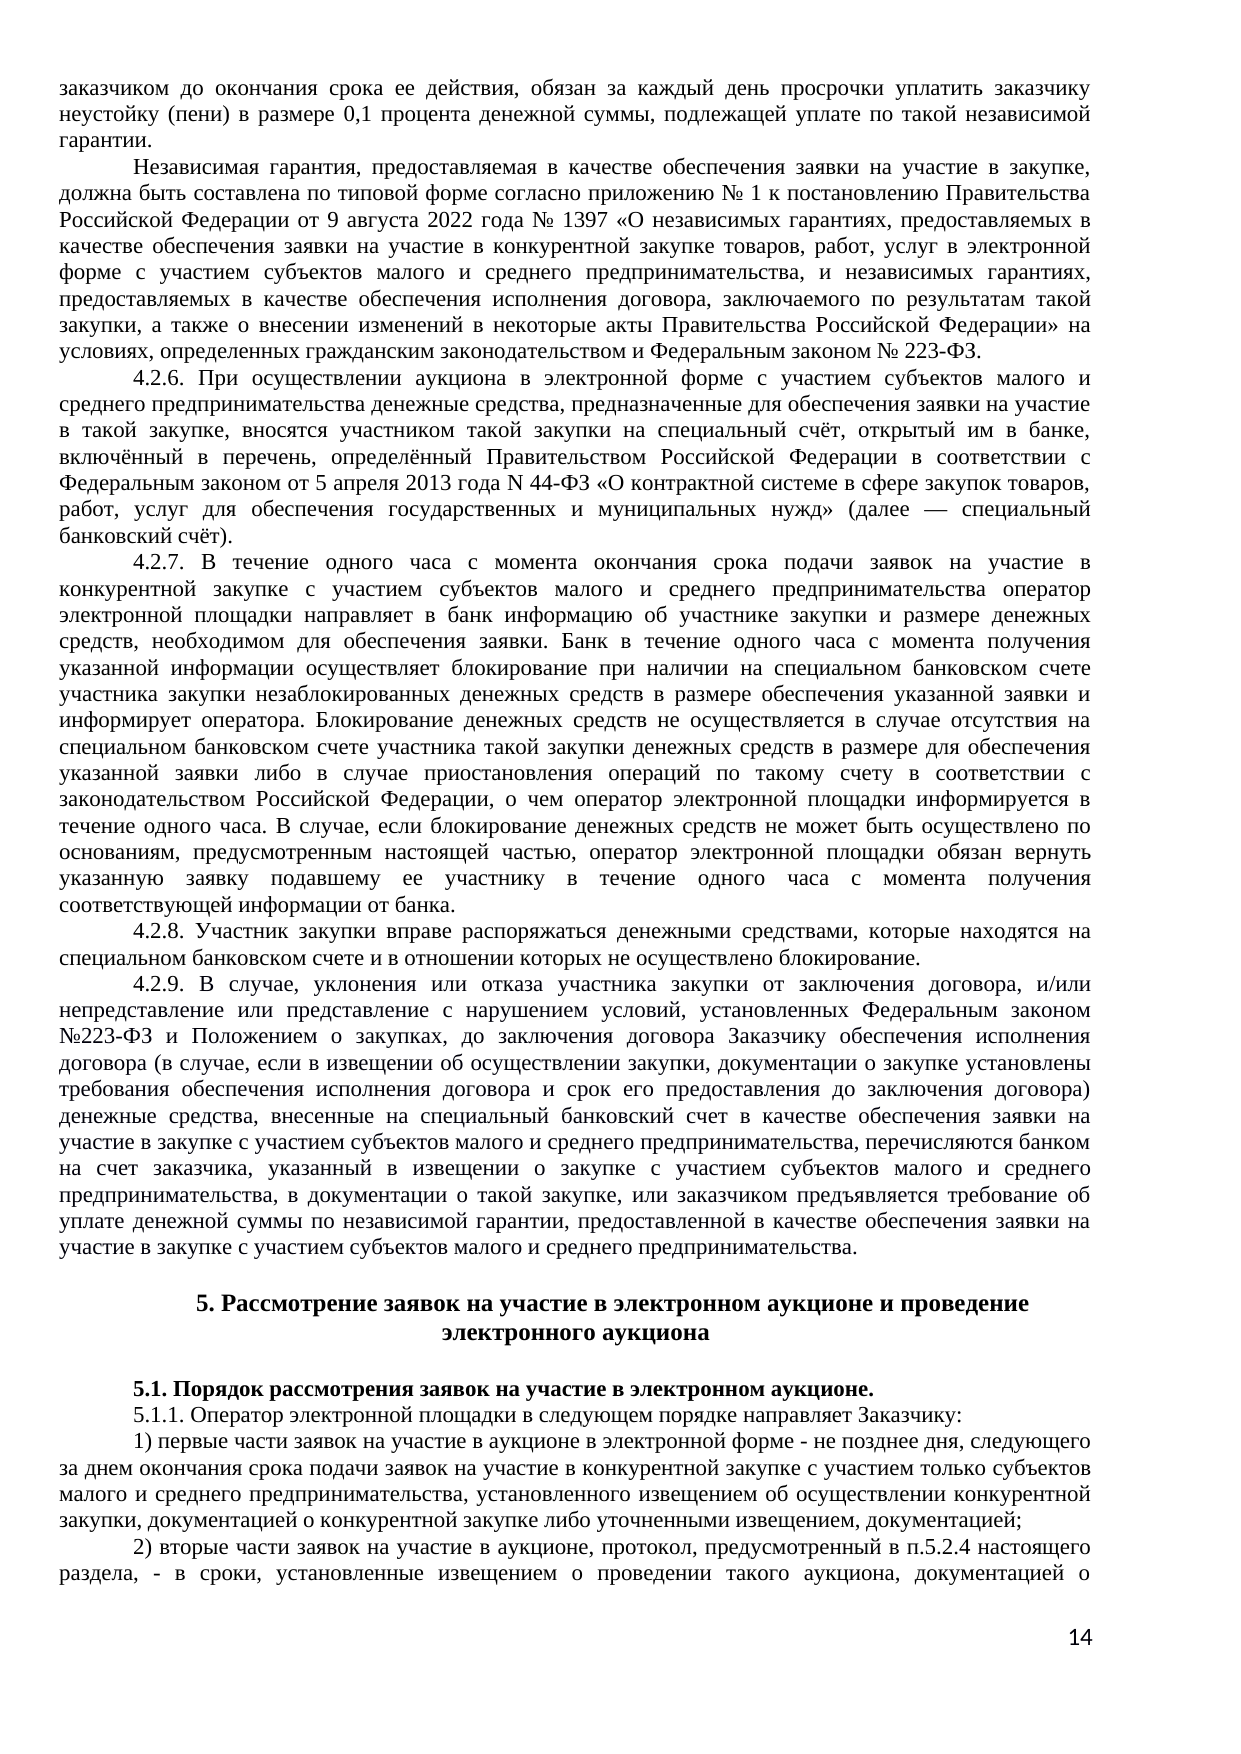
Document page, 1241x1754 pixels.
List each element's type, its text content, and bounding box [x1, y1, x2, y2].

text 4.2.8. Участник закупки вправе распоряжаться денежными средствами, которые находятся на специальном банковском счете и в отношении которых не осуществлено блокирование. [59, 917, 1092, 970]
text 5.1. Порядок рассмотрения заявок на участие в электронном аукционе. [59, 1375, 1092, 1401]
text 4.2.6. При осуществлении аукциона в электронной форме с участием субъектов малого и среднего предпринимательства денежные средства, предназначенные для обеспечения заявки на участие в такой закупке, вносятся участником такой закупки на специальный счёт, открытый им в банке, включённый в перечень, определённый Правительством Российской Федерации в соответствии с Федеральным законом от 5 апреля 2013 года N 44-ФЗ «О контрактной системе в сфере закупок товаров, работ, услуг для обеспечения государственных и муниципальных нужд» (далее — специальный банковский счёт). [59, 364, 1092, 548]
text 4.2.9. В случае, уклонения или отказа участника закупки от заключения договора, и/или непредставление или представление с нарушением условий, установленных Федеральным законом №223-ФЗ и Положением о закупках, до заключения договора Заказчику обеспечения исполнения договора (в случае, если в извещении об осуществлении закупки, документации о закупке установлены требования обеспечения исполнения договора и срок его предоставления до заключения договора) денежные средства, внесенные на специальный банковский счет в качестве обеспечения заявки на участие в закупке с участием субъектов малого и среднего предпринимательства, перечисляются банком на счет заказчика, указанный в извещении о закупке с участием субъектов малого и среднего предпринимательства, в документации о такой закупке, или заказчиком предъявляется требование об уплате денежной суммы по независимой гарантии, предоставленной в качестве обеспечения заявки на участие в закупке с участием субъектов малого и среднего предпринимательства. [59, 970, 1092, 1260]
text 1) первые части заявок на участие в аукционе в электронной форме - не позднее дня, следующего за днем окончания срока подачи заявок на участие в конкурентной закупке с участием только субъектов малого и среднего предпринимательства, установленного извещением об осуществлении конкурентной закупки, документацией о конкурентной закупке либо уточненными извещением, документацией; [59, 1427, 1092, 1533]
text 5. Рассмотрение заявок на участие в электронном аукционе и проведение электронного аукциона [59, 1288, 1092, 1346]
text 5.1.1. Оператор электронной площадки в следующем порядке направляет Заказчику: [59, 1401, 1092, 1427]
text 4.2.7. В течение одного часа с момента окончания срока подачи заявок на участие в конкурентной закупке с участием субъектов малого и среднего предпринимательства оператор электронной площадки направляет в банк информацию об участнике закупки и размере денежных средств, необходимом для обеспечения заявки. Банк в течение одного часа с момента получения указанной информации осуществляет блокирование при наличии на специальном банковском счете участника закупки незаблокированных денежных средств в размере обеспечения указанной заявки и информирует оператора. Блокирование денежных средств не осуществляется в случае отсутствия на специальном банковском счете участника такой закупки денежных средств в размере для обеспечения указанной заявки либо в случае приостановления операций по такому счету в соответствии с законодательством Российской Федерации, о чем оператор электронной площадки информируется в течение одного часа. В случае, если блокирование денежных средств не может быть осуществлено по основаниям, предусмотренным настоящей частью, оператор электронной площадки обязан вернуть указанную заявку подавшему ее участнику в течение одного часа с момента получения соответствующей информации от банка. [59, 548, 1092, 917]
text Независимая гарантия, предоставляемая в качестве обеспечения заявки на участие в закупке, должна быть составлена по типовой форме согласно приложению № 1 к постановлению Правительства Российской Федерации от 9 августа 2022 года № 1397 «О независимых гарантиях, предоставляемых в качестве обеспечения заявки на участие в конкурентной закупке товаров, работ, услуг в электронной форме с участием субъектов малого и среднего предпринимательства, и независимых гарантиях, предоставляемых в качестве обеспечения исполнения договора, заключаемого по результатам такой закупки, а также о внесении изменений в некоторые акты Правительства Российской Федерации» на условиях, определенных гражданским законодательством и Федеральным законом № 223-ФЗ. [59, 153, 1092, 364]
